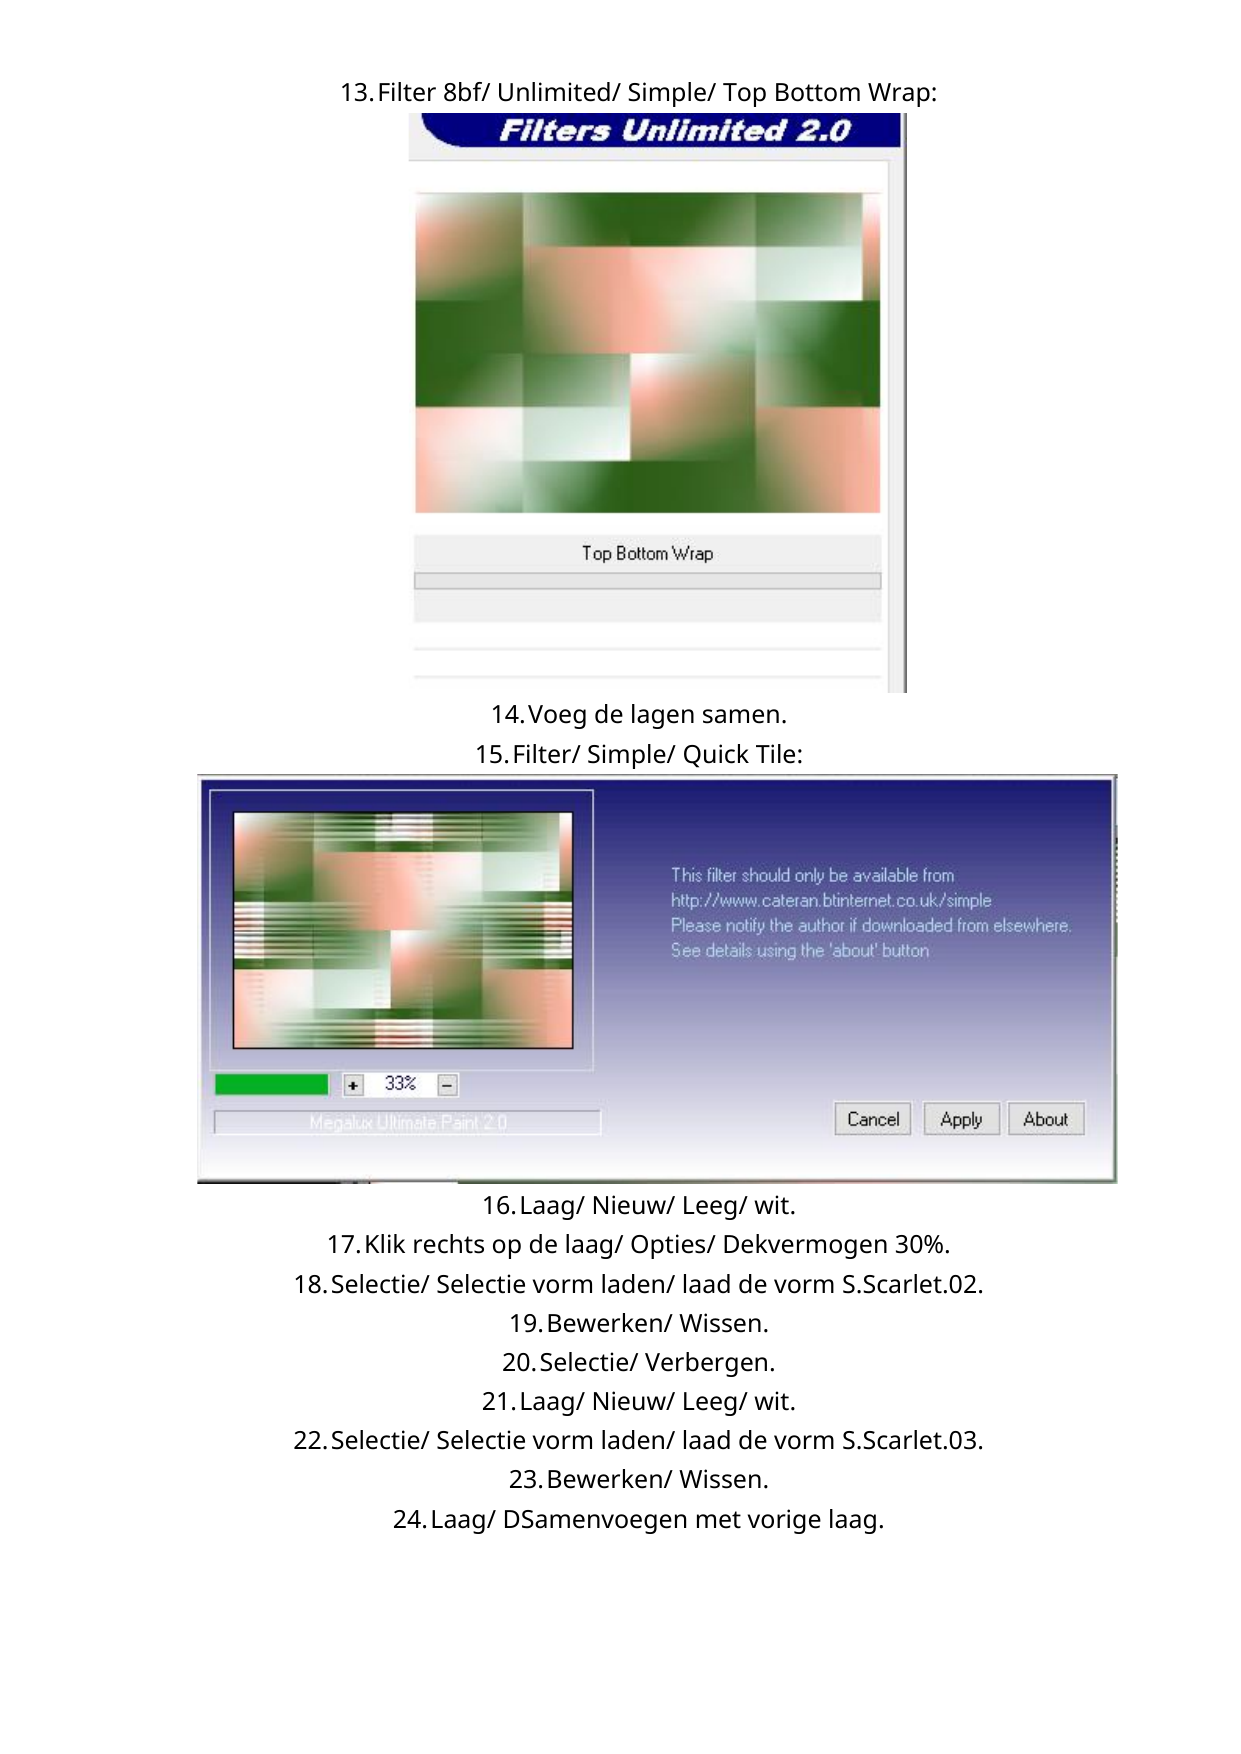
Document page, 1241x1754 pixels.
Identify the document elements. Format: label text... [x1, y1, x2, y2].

list Bewerken/ Wissen. [112, 1306, 1165, 1339]
list Laag/ DSamenvoegen met vorige laag. [112, 1501, 1165, 1535]
list Bewerken/ Wissen. [112, 1462, 1165, 1496]
list Laag/ Nieuw/ Leeg/ wit. [112, 1384, 1165, 1418]
list Klik rechts op de laag/ Opties/ Dekvermogen 30%. [112, 1227, 1165, 1261]
picture [408, 113, 907, 693]
list Voeg de lagen samen. [112, 697, 1165, 731]
list Selectie/ Selectie vorm laden/ laad de vorm S.Scarlet.03. [112, 1423, 1165, 1457]
picture [197, 774, 1118, 1184]
list Laag/ Nieuw/ Leeg/ wit. [112, 1188, 1165, 1222]
list Selectie/ Selectie vorm laden/ laad de vorm S.Scarlet.02. [112, 1266, 1165, 1300]
list Selectie/ Verbergen. [112, 1345, 1165, 1379]
